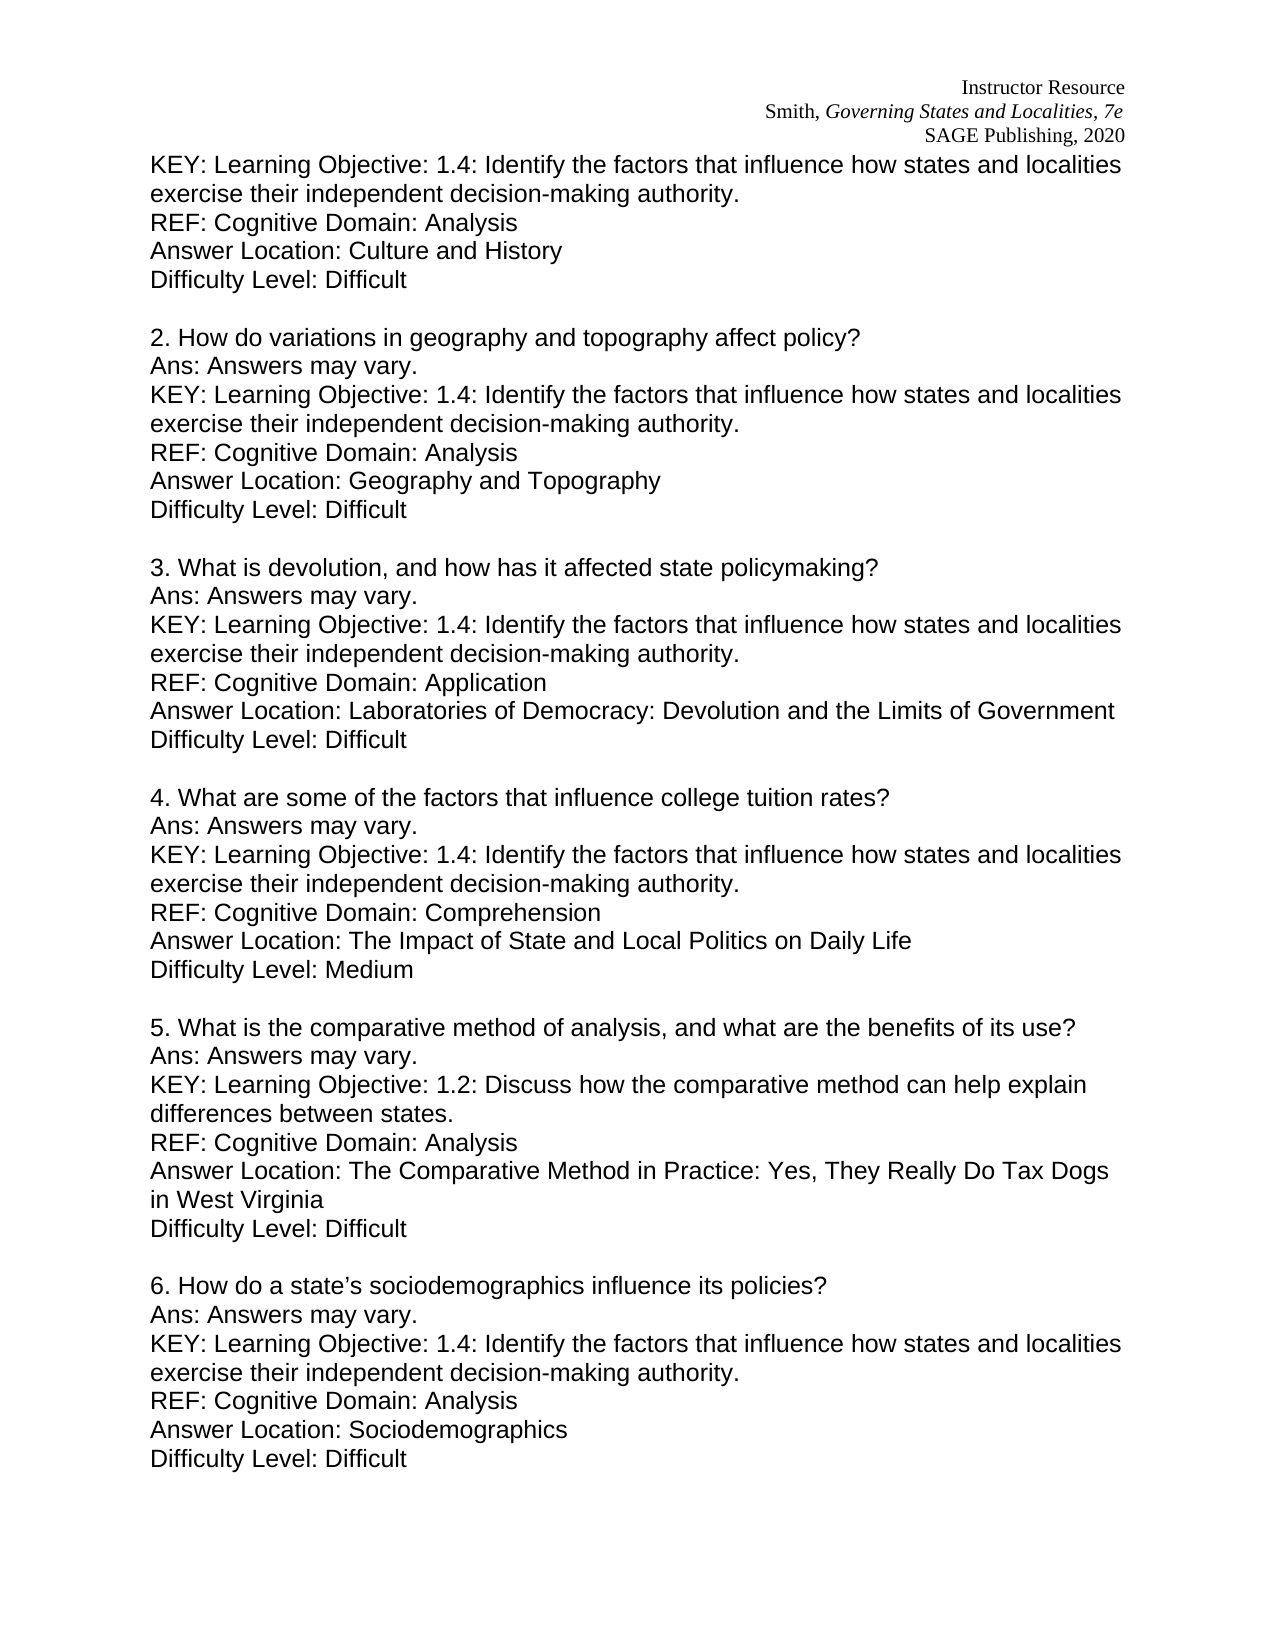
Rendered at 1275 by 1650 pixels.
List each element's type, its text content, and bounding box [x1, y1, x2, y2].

text Difficulty Level: Medium [150, 955, 1125, 984]
text Answer Location: Sociodemographics [150, 1415, 1125, 1444]
text Difficulty Level: Difficult [150, 725, 1125, 754]
text 2. How do variations in geography and topography affect policy? [150, 322, 1125, 351]
text Answer Location: The Impact of State and Local Politics on Daily Life [150, 926, 1125, 955]
text KEY: Learning Objective: 1.4: Identify the factors that influence how states and localities exercise their independent decision-making authority. [150, 1329, 1125, 1386]
text Answer Location: Geography and Topography [150, 466, 1125, 495]
text Difficulty Level: Difficult [150, 495, 1125, 524]
text Difficulty Level: Difficult [150, 265, 1125, 294]
text Ans: Answers may vary. [150, 1300, 1125, 1329]
text Ans: Answers may vary. [150, 581, 1125, 610]
text 3. What is devolution, and how has it affected state policymaking? [150, 552, 1125, 581]
text Ans: Answers may vary. [150, 1041, 1125, 1070]
text KEY: Learning Objective: 1.4: Identify the factors that influence how states and localities exercise their independent decision-making authority. [150, 610, 1125, 667]
text KEY: Learning Objective: 1.4: Identify the factors that influence how states and localities exercise their independent decision-making authority. [150, 840, 1125, 897]
text Difficulty Level: Difficult [150, 1444, 1125, 1472]
text REF: Cognitive Domain: Comprehension [150, 897, 1125, 926]
text KEY: Learning Objective: 1.2: Discuss how the comparative method can help explain differences between states. [150, 1070, 1125, 1127]
text 6. How do a state’s sociodemographics influence its policies? [150, 1271, 1125, 1300]
text KEY: Learning Objective: 1.4: Identify the factors that influence how states and localities exercise their independent decision-making authority. [150, 380, 1125, 437]
text Difficulty Level: Difficult [150, 1214, 1125, 1242]
text REF: Cognitive Domain: Analysis [150, 437, 1125, 466]
text REF: Cognitive Domain: Analysis [150, 207, 1125, 236]
text REF: Cognitive Domain: Application [150, 667, 1125, 696]
text 4. What are some of the factors that influence college tuition rates? [150, 782, 1125, 811]
text Answer Location: Laboratories of Democracy: Devolution and the Limits of Government [150, 696, 1125, 725]
text REF: Cognitive Domain: Analysis [150, 1386, 1125, 1415]
text Answer Location: The Comparative Method in Practice: Yes, They Really Do Tax Dogs in West Virginia [150, 1156, 1125, 1214]
text 5. What is the comparative method of analysis, and what are the benefits of its use? [150, 1012, 1125, 1041]
text KEY: Learning Objective: 1.4: Identify the factors that influence how states and localities exercise their independent decision-making authority. [150, 150, 1125, 207]
text Ans: Answers may vary. [150, 351, 1125, 380]
text REF: Cognitive Domain: Analysis [150, 1127, 1125, 1156]
text Ans: Answers may vary. [150, 811, 1125, 840]
text Answer Location: Culture and History [150, 236, 1125, 265]
